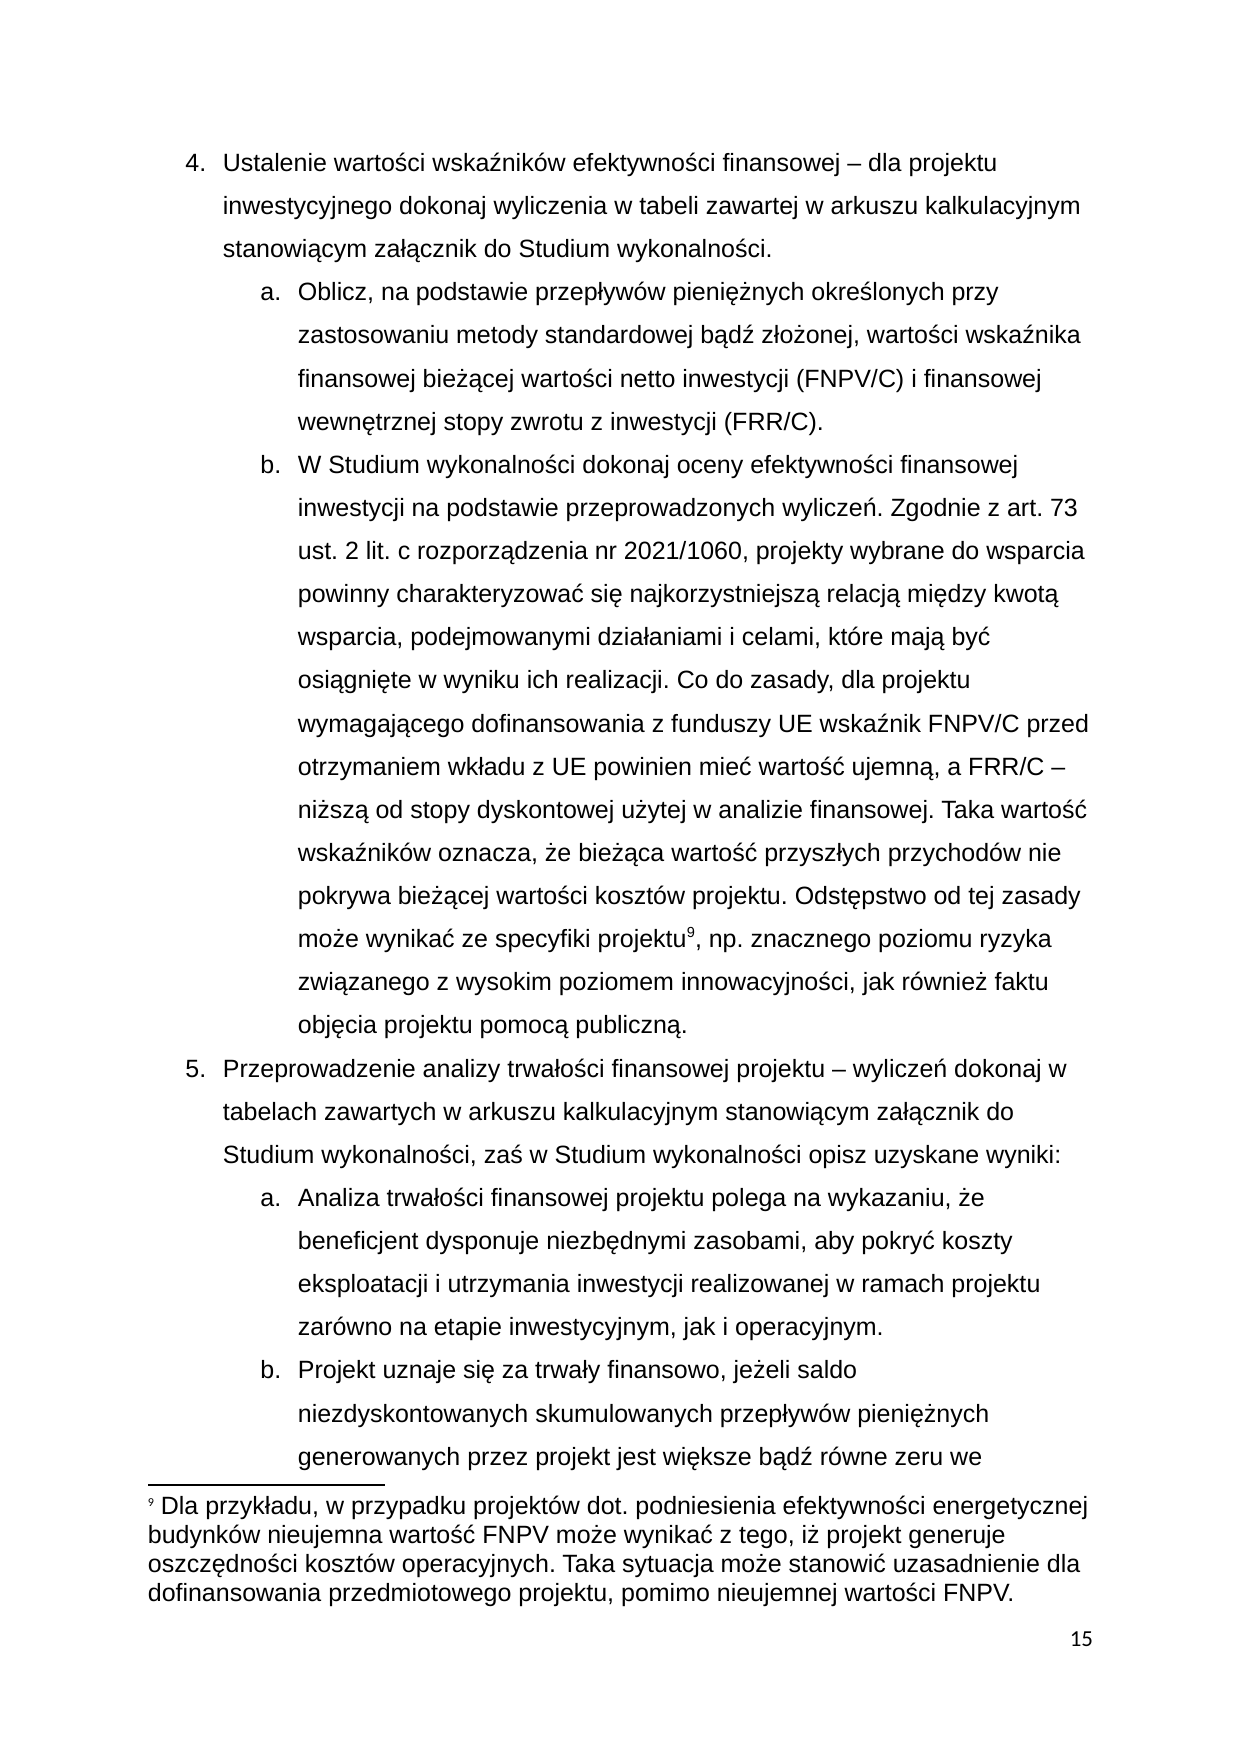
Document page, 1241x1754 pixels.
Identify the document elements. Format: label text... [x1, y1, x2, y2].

list Przeprowadzenie analizy trwałości finansowej projektu – wyliczeń dokonaj w tabelach zawartych w arkuszu kalkulacyjnym stanowiącym załącznik do Studium wykonalności, zaś w Studium wykonalności opisz uzyskane wyniki: [185, 1054, 1093, 1169]
list Ustalenie wartości wskaźników efektywności finansowej – dla projektu inwestycyjnego dokonaj wyliczenia w tabeli zawartej w arkuszu kalkulacyjnym stanowiącym załącznik do Studium wykonalności. [185, 148, 1093, 263]
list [260, 1356, 1093, 1471]
list Analiza trwałości finansowej projektu polega na wykazaniu, że beneficjent dysponuje niezbędnymi zasobami, aby pokryć koszty eksploatacji i utrzymania inwestycji realizowanej w ramach projektu zarówno na etapie inwestycyjnym, jak i operacyjnym. [260, 1183, 1093, 1341]
list Oblicz, na podstawie przepływów pieniężnych określonych przy zastosowaniu metody standardowej bądź złożonej, wartości wskaźnika finansowej bieżącej wartości netto inwestycji (FNPV/C) i finansowej wewnętrznej stopy zwrotu z inwestycji (FRR/C). [260, 277, 1093, 436]
list W Studium wykonalności dokonaj oceny efektywności finansowej inwestycji na podstawie przeprowadzonych wyliczeń. Zgodnie z art. 73 ust. 2 lit. c rozporządzenia nr 2021/1060, projekty wybrane do wsparcia powinny charakteryzować się najkorzystniejszą relacją między kwotą wsparcia, podejmowanymi działaniami i celami, które mają być osiągnięte w wyniku ich realizacji. Co do zasady, dla projektu wymagającego dofinansowania z funduszy UE wskaźnik FNPV/C przed otrzymaniem wkładu z UE powinien mieć wartość ujemną, a FRR/C – niższą od stopy dyskontowej użytej w analizie finansowej. Taka wartość wskaźników oznacza, że bieżąca wartość przyszłych przychodów nie pokrywa bieżącej wartości kosztów projektu. Odstępstwo od tej zasady może wynikać ze specyfiki projektu, np. znacznego poziomu ryzyka związanego z wysokim poziomem innowacyjności, jak również faktu objęcia projektu pomocą publiczną. [260, 450, 1093, 1039]
